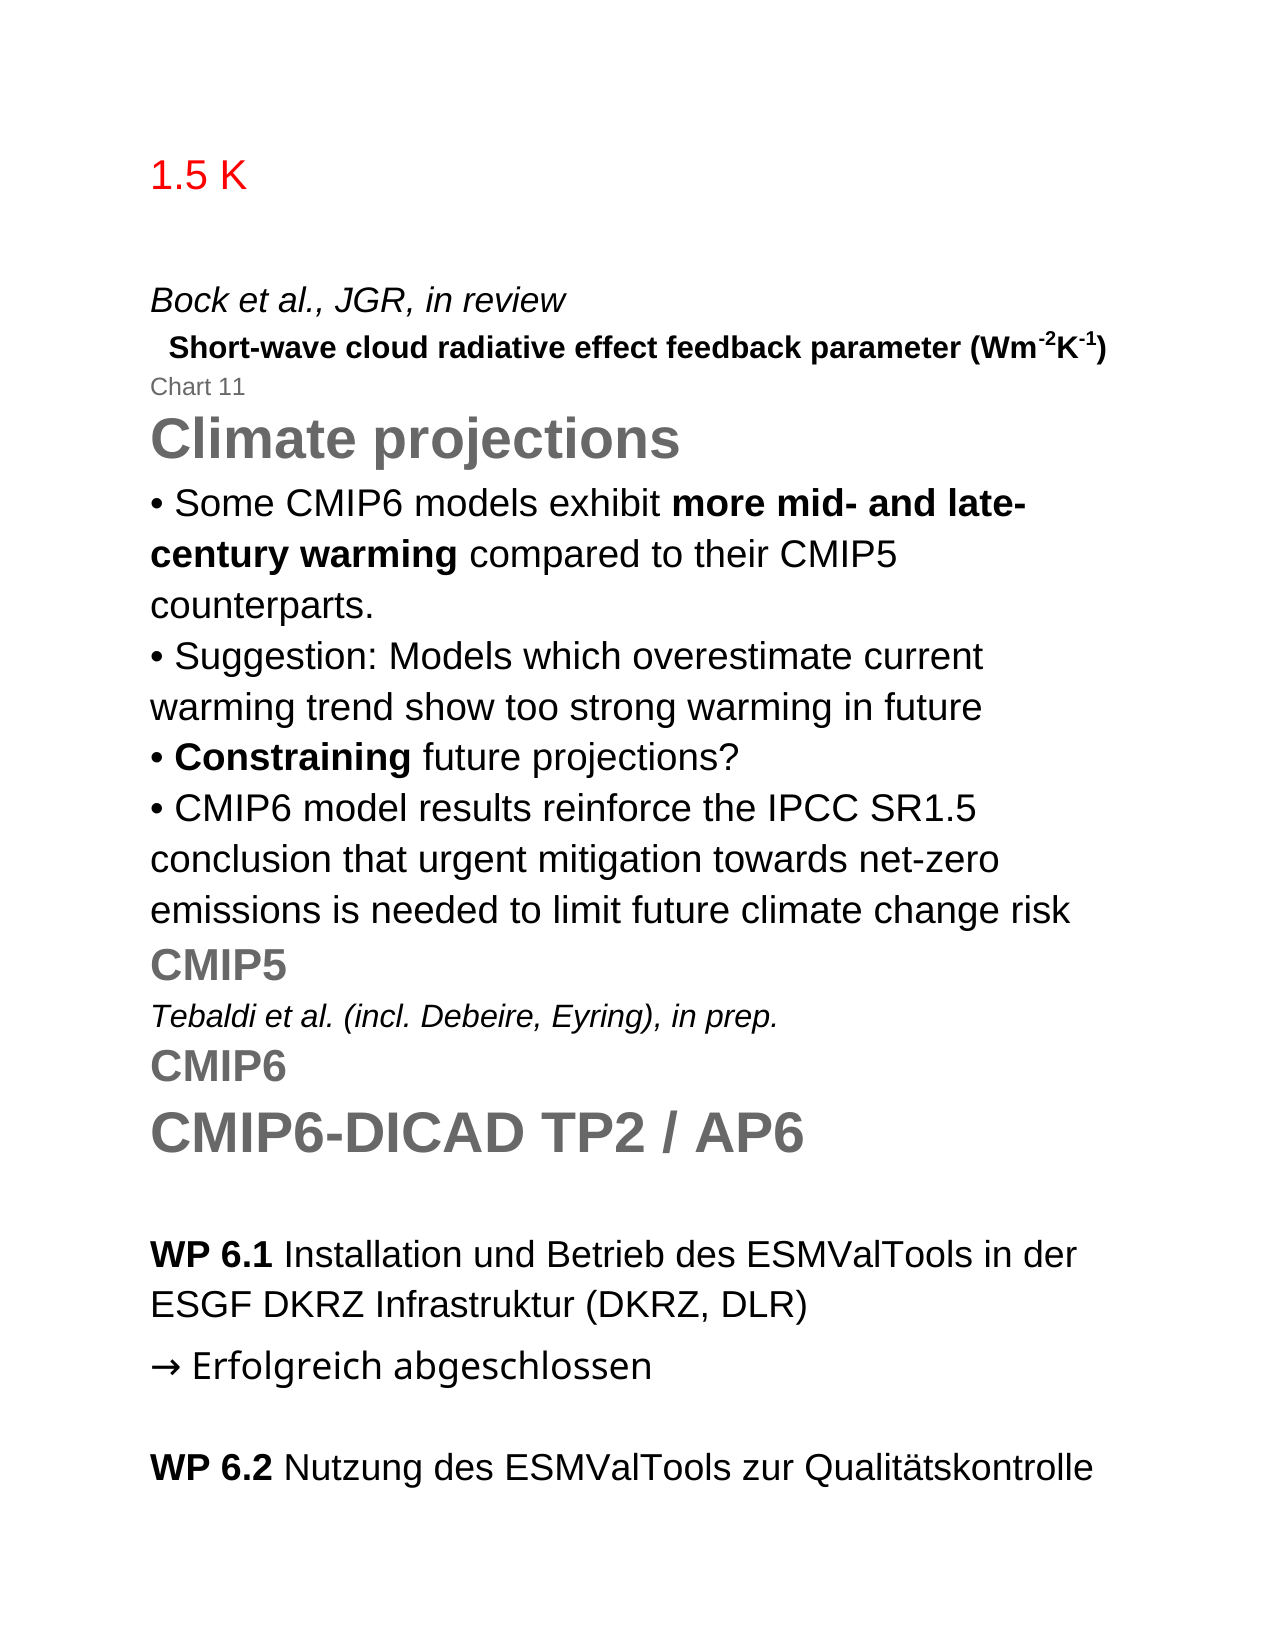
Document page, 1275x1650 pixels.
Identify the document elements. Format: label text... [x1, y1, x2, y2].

text → Erfolgreich abgeschlossen [150, 1339, 1125, 1390]
text WP 6.1 Installation und Betrieb des ESMValTools in der ESGF DKRZ Infrastruktur (DKRZ, DLR) [150, 1232, 1125, 1325]
text Tebaldi et al. (incl. Debeire, Eyring), in prep. [150, 997, 1125, 1034]
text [150, 1446, 1125, 1489]
text CMIP6 [150, 1040, 1125, 1091]
text • Constraining future projections? [150, 735, 1125, 779]
text CMIP6-DICAD TP2 / AP6 [150, 1099, 1125, 1165]
text • Some CMIP6 models exhibit more mid- and late-century warming compared to their CMIP5 counterparts. [150, 481, 1125, 626]
text Short-wave cloud radiative effect feedback parameter (Wm-2K-1) [150, 326, 1125, 366]
text • Suggestion: Models which overestimate current warming trend show too strong warming in future [150, 633, 1125, 728]
text 1.5 K [150, 150, 1125, 198]
text Chart 11 [150, 372, 1125, 401]
text • CMIP6 model results reinforce the IPCC SR1.5 conclusion that urgent mitigation towards net-zero emissions is needed to limit future climate change risk [150, 786, 1125, 931]
text Climate projections [150, 405, 1125, 471]
text CMIP5 [150, 938, 1125, 989]
text Bock et al., JGR, in review [150, 279, 1125, 320]
